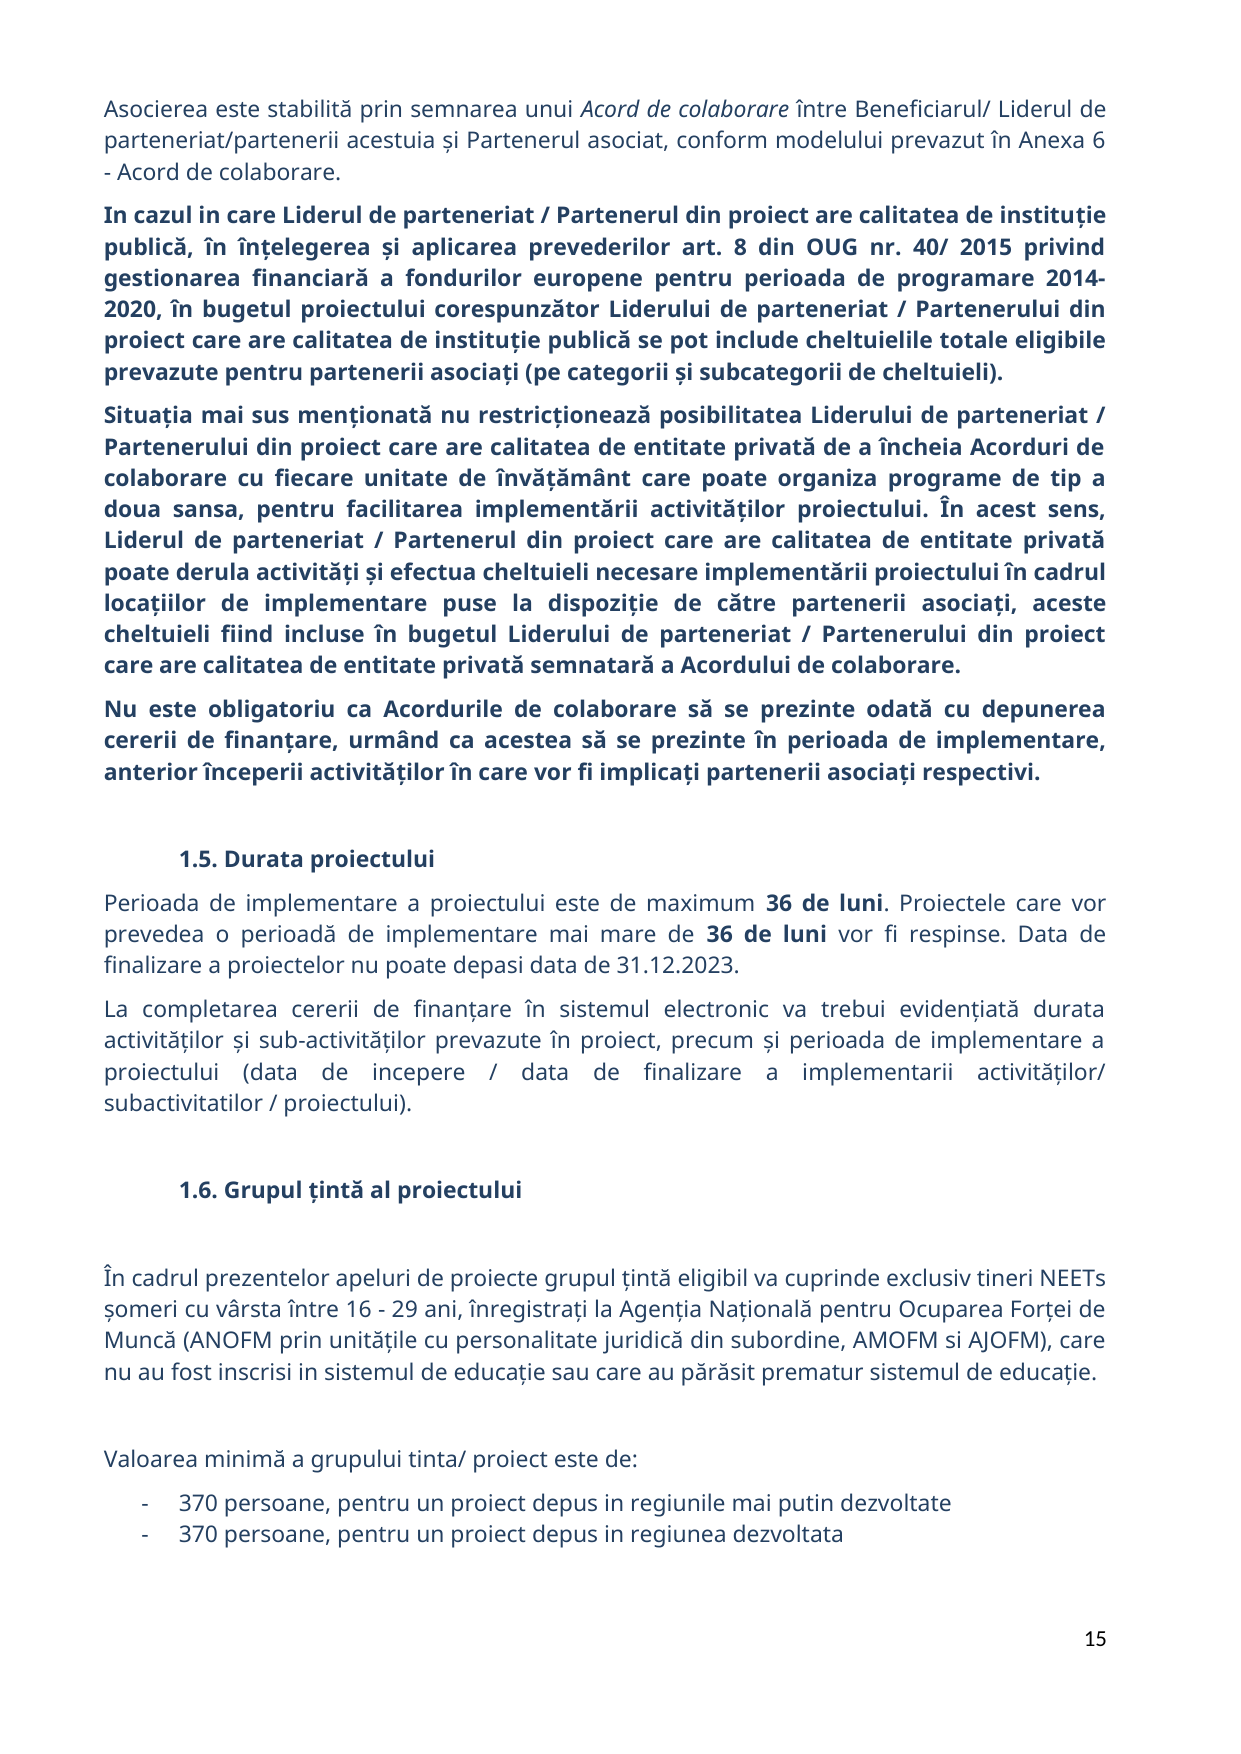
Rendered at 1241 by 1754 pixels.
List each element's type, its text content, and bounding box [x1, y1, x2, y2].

text In cazul in care Liderul de parteneriat / Partenerul din proiect are calitatea de instituție publică, în înțelegerea și aplicarea prevederilor art. 8 din OUG nr. 40/ 2015 privind gestionarea financiară a fondurilor europene pentru perioada de programare 2014-2020, în bugetul proiectului corespunzător Liderului de parteneriat / Partenerului din proiect care are calitatea de instituție publică se pot include cheltuielile totale eligibile prevazute pentru partenerii asociați (pe categorii și subcategorii de cheltuieli). [103, 199, 1107, 387]
subtitle 1.5. Durata proiectului [178, 843, 1107, 874]
text Perioada de implementare a proiectului este de maximum 36 de luni. Proiectele care vor prevedea o perioadă de implementare mai mare de 36 de luni vor fi respinse. Data de finalizare a proiectelor nu poate depasi data de 31.12.2023. [103, 887, 1107, 981]
text Nu este obligatoriu ca Acordurile de colaborare să se prezinte odată cu depunerea cererii de finanțare, urmând ca acestea să se prezinte în perioada de implementare, anterior începerii activităților în care vor fi implicați partenerii asociați respectivi. [103, 693, 1107, 787]
list 370 persoane, pentru un proiect depus in regiunea dezvoltata [141, 1518, 1107, 1549]
text La completarea cererii de finanțare în sistemul electronic va trebui evidențiată durata activităților și sub-activităților prevazute în proiect, precum și perioada de implementare a proiectului (data de incepere / data de finalizare a implementarii activităților/ subactivitatilor / proiectului). [103, 993, 1107, 1118]
list 370 persoane, pentru un proiect depus in regiunile mai putin dezvoltate [141, 1487, 1107, 1518]
subtitle 1.6. Grupul țintă al proiectului [178, 1174, 1107, 1206]
text Valoarea minimă a grupului tinta/ proiect este de: [103, 1443, 1107, 1474]
text Situația mai sus menționată nu restricționează posibilitatea Liderului de parteneriat / Partenerului din proiect care are calitatea de entitate privată de a încheia Acorduri de colaborare cu fiecare unitate de învățământ care poate organiza programe de tip a doua sansa, pentru facilitarea implementării activităților proiectului. În acest sens, Liderul de parteneriat / Partenerul din proiect care are calitatea de entitate privată poate derula activități și efectua cheltuieli necesare implementării proiectului în cadrul locațiilor de implementare puse la dispoziție de către partenerii asociați, aceste cheltuieli fiind incluse în bugetul Liderului de parteneriat / Partenerului din proiect care are calitatea de entitate privată semnatară a Acordului de colaborare. [103, 399, 1107, 681]
text În cadrul prezentelor apeluri de proiecte grupul țintă eligibil va cuprinde exclusiv tineri NEETs şomeri cu vârsta între 16 - 29 ani, înregistrați la Agenția Națională pentru Ocuparea Forței de Muncă (ANOFM prin unitățile cu personalitate juridică din subordine, AMOFM si AJOFM), care nu au fost inscrisi in sistemul de educație sau care au părăsit prematur sistemul de educație. [103, 1262, 1107, 1387]
text Asocierea este stabilită prin semnarea unui Acord de colaborare între Beneficiarul/ Liderul de parteneriat/partenerii acestuia și Partenerul asociat, conform modelului prevazut în Anexa 6 - Acord de colaborare. [103, 93, 1107, 187]
